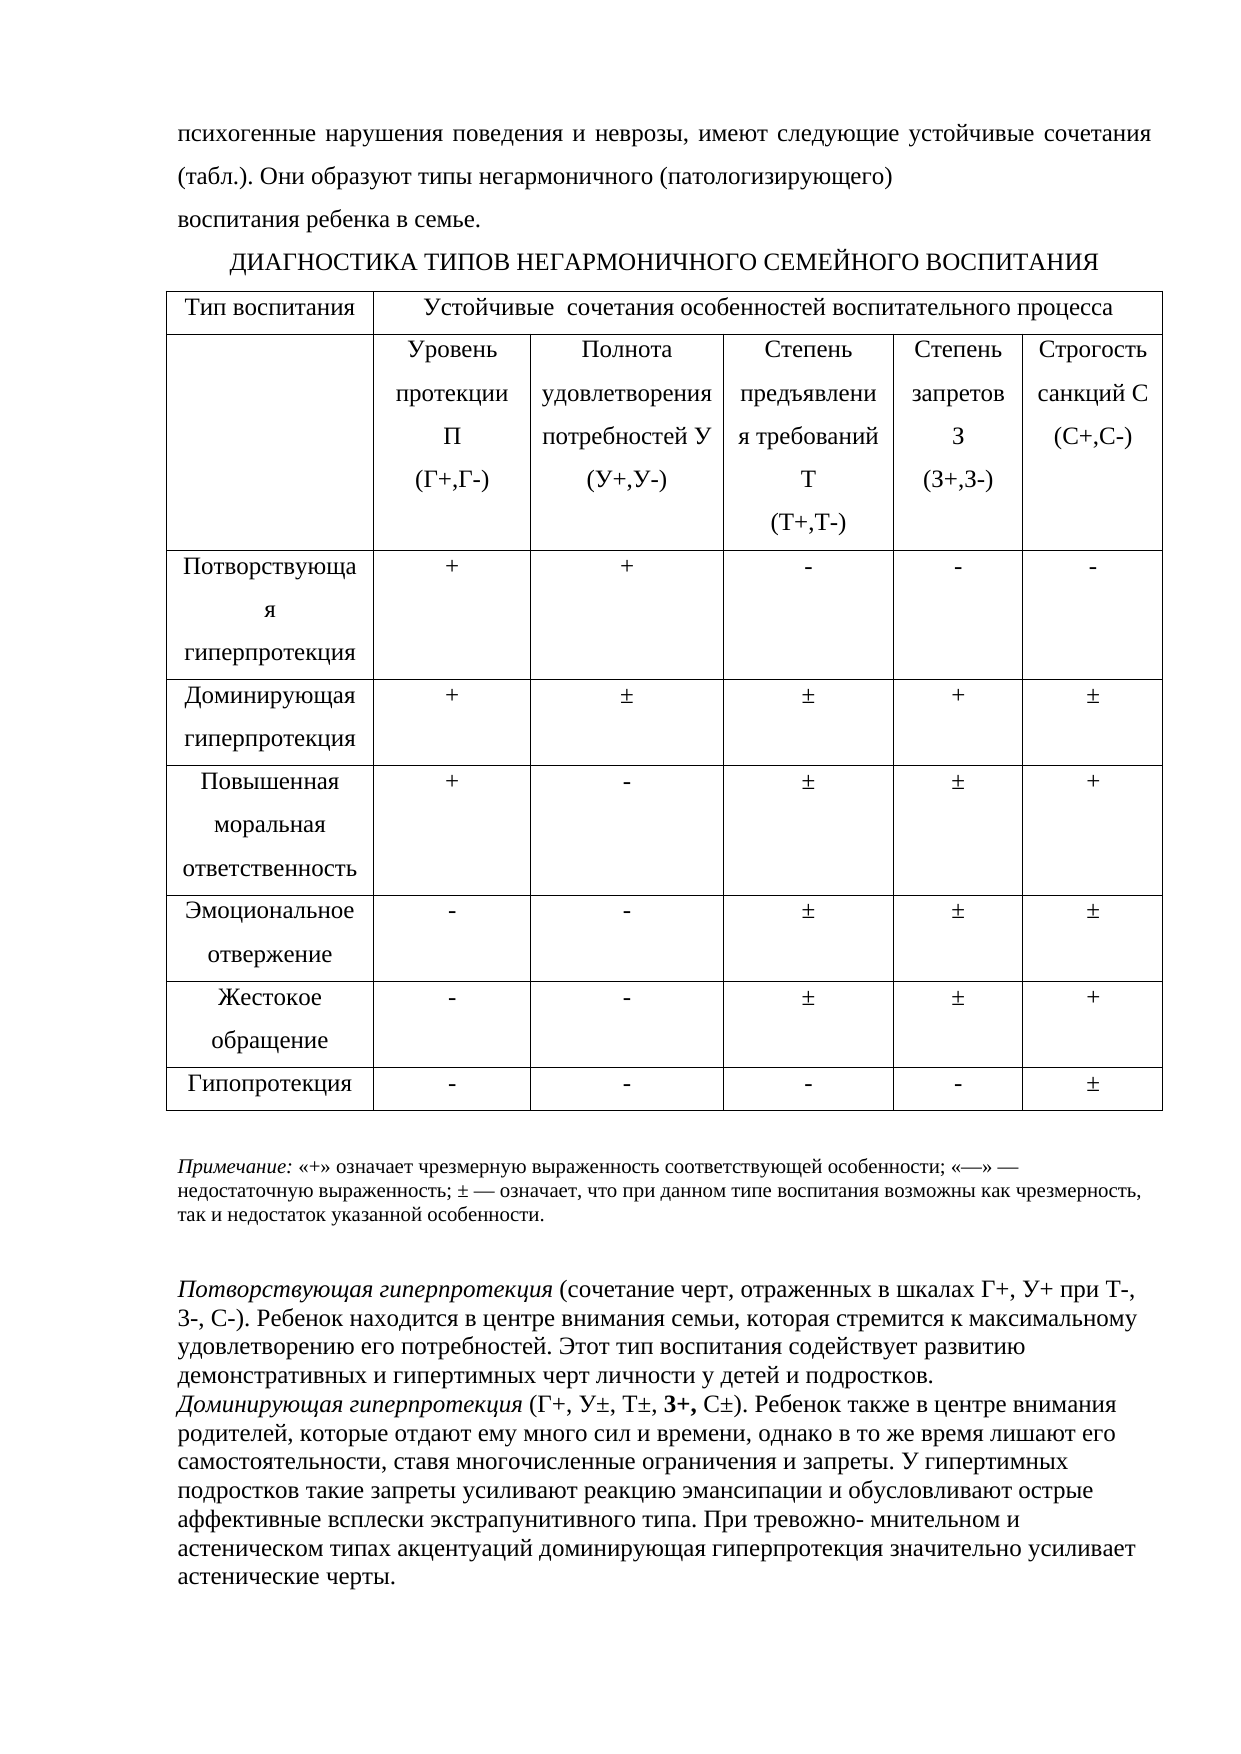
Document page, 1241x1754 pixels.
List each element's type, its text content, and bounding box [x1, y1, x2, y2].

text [177, 118, 1152, 190]
table_cell Уровень протекции П (Г+,Г-) [374, 335, 530, 550]
table_cell - [894, 1068, 1022, 1109]
table_cell - [374, 896, 530, 981]
table_cell ± [894, 982, 1022, 1067]
text Потворствующая гиперпротекция (сочетание черт, отраженных в шкалах Г+, У+ при Т-, 3-, С-). Ребенок находится в центре внимания семьи, которая стремится к максимальному удовлетворению его потребностей. Этот тип воспитания содействует развитию демонстративных и гипертимных черт личности у детей и подростков. [177, 1274, 1152, 1389]
table_cell Полнота удовлетворения потребностей У (У+,У-) [531, 335, 723, 550]
table_cell ± [724, 982, 893, 1067]
table_cell [167, 335, 373, 550]
table_cell ± [894, 766, 1022, 894]
table_cell ± [724, 680, 893, 765]
table_cell Гипопротекция [167, 1068, 373, 1109]
table_cell Степень запретов З (З+,З-) [894, 335, 1022, 550]
text Доминирующая гиперпротекция (Г+, У±, Т±, 3+, С±). Ребенок также в центре внимания родителей, которые отдают ему много сил и времени, однако в то же время лишают его самостоятельности, ставя многочисленные ограничения и запреты. У гипертимных подростков такие запреты усиливают реакцию эмансипации и обусловливают острые аффективные всплески экстрапунитивного типа. При тревожно- мнительном и астеническом типах акцентуаций доминирующая гиперпротекция значительно усиливает астенические черты. [177, 1389, 1152, 1590]
table_cell - [1023, 551, 1162, 679]
table_header Тип воспитания [167, 292, 373, 333]
text воспитания ребенка в семье. [177, 204, 1152, 233]
table_cell + [1023, 982, 1162, 1067]
table_cell + [531, 551, 723, 679]
table_cell - [531, 766, 723, 894]
table_cell ± [1023, 896, 1162, 981]
table_cell - [724, 1068, 893, 1109]
table_cell - [531, 1068, 723, 1109]
table_cell - [531, 982, 723, 1067]
table_cell ± [1023, 1068, 1162, 1109]
table_cell + [374, 680, 530, 765]
table_cell ± [724, 896, 893, 981]
table_cell Жестокое обращение [167, 982, 373, 1067]
table_cell + [374, 551, 530, 679]
table_cell - [374, 982, 530, 1067]
table_cell + [894, 680, 1022, 765]
table_cell ± [1023, 680, 1162, 765]
table_cell Повышенная моральная ответственность [167, 766, 373, 894]
table_header Устойчивые сочетания особенностей воспитательного процесса [374, 292, 1162, 333]
table_cell + [374, 766, 530, 894]
table_cell - [374, 1068, 530, 1109]
table_cell Эмоциональное отвержение [167, 896, 373, 981]
table_cell + [1023, 766, 1162, 894]
table_cell Потворствующая гиперпротекция [167, 551, 373, 679]
text ДИАГНОСТИКА ТИПОВ НЕГАРМОНИЧНОГО СЕМЕЙНОГО ВОСПИТАНИЯ [177, 247, 1152, 276]
table_cell - [894, 551, 1022, 679]
table_cell - [724, 551, 893, 679]
text Примечание: «+» означает чрезмерную выраженность соответствующей особенности; «—» — недостаточную выраженность; ± — означает, что при данном типе воспитания возможны как чрезмерность, так и недостаток указанной особенности. [177, 1154, 1152, 1226]
table_cell - [531, 896, 723, 981]
table_cell Доминирующая гиперпротекция [167, 680, 373, 765]
table_cell ± [531, 680, 723, 765]
table_cell ± [894, 896, 1022, 981]
table_cell ± [724, 766, 893, 894]
table_cell Строгость санкций С (С+,С-) [1023, 335, 1162, 550]
table_cell Степень предъявления требований Т (Т+,Т-) [724, 335, 893, 550]
